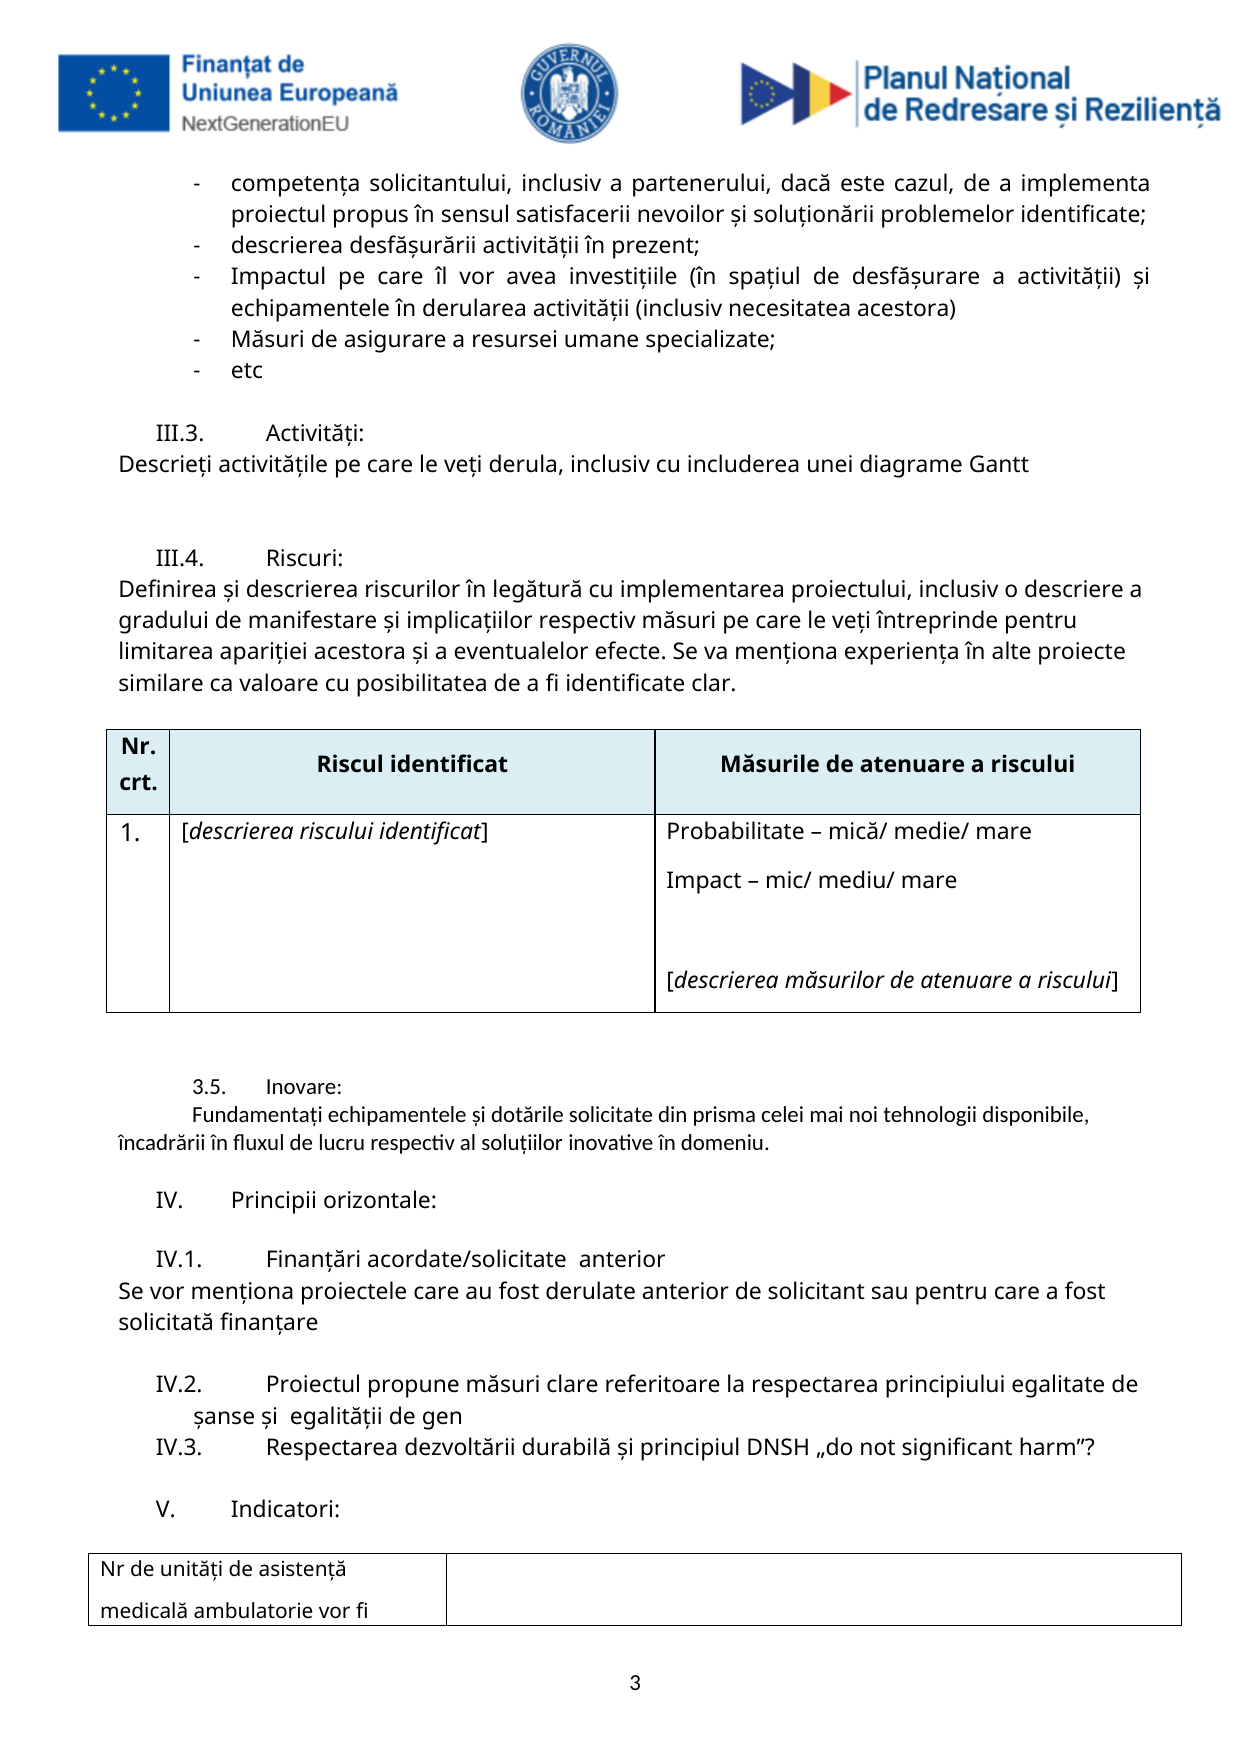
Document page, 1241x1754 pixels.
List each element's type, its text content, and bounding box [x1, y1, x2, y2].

list competența solicitantului, inclusiv a partenerului, dacă este cazul, de a implementa proiectul propus în sensul satisfacerii nevoilor și soluționării problemelor identificate; [193, 162, 1152, 229]
picture [0, 22, 1228, 167]
text Se vor menționa proiectele care au fost derulate anterior de solicitant sau pentru care a fost solicitată finanțare [118, 1274, 1152, 1337]
text Definirea și descrierea riscurilor în legătură cu implementarea proiectului, inclusiv o descriere a gradului de manifestare și implicațiilor respectiv măsuri pe care le veți întreprinde pentru limitarea apariției acestora și a eventualelor efecte. Se va menționa experiența în alte proiecte similare ca valoare cu posibilitatea de a fi identificate clar. [118, 573, 1152, 698]
list Riscuri: [156, 542, 1152, 573]
text Fundamentați echipamentele și dotările solicitate din prisma celei mai noi tehnologii disponibile, încadrării în fluxul de lucru respectiv al soluțiilor inovative în domeniu. [118, 1100, 1152, 1156]
text Descrieți activitățile pe care le veți derula, inclusiv cu includerea unei diagrame Gantt [118, 448, 1152, 479]
list Finanțări acordate/solicitate anterior [156, 1243, 1152, 1274]
table_header Nr. crt. [107, 730, 169, 814]
list Activități: [156, 417, 1152, 448]
table_header Nr de unități de asistență medicală ambulatorie vor fi modernizate, reabilitate, extinse (inclusiv prin construirea de clădiri noi) și dotate [89, 1554, 446, 1625]
list Respectarea dezvoltării durabilă și principiul DNSH „do not significant harm”? [156, 1431, 1152, 1462]
table_cell [descrierea riscului identificat] [170, 815, 654, 1012]
table_cell [107, 815, 169, 1012]
table_header [447, 1554, 1181, 1625]
list Indicatori: [156, 1493, 1152, 1524]
table_cell Probabilitate – mică/ medie/ mare Impact – mic/ mediu/ mare [descrierea măsurilor de atenuare a riscului] [656, 815, 1140, 1012]
table_header Riscul identificat [170, 730, 654, 814]
text 3.5. Inovare: [118, 1072, 1152, 1100]
list Proiectul propune măsuri clare referitoare la respectarea principiului egalitate de șanse și egalității de gen [156, 1368, 1152, 1431]
table_header Măsurile de atenuare a riscului [656, 730, 1140, 814]
list descrierea desfășurării activității în prezent; [193, 229, 1152, 260]
list Măsuri de asigurare a resursei umane specializate; [193, 323, 1152, 354]
list Impactul pe care îl vor avea investițiile (în spațiul de desfășurare a activității) și echipamentele în derularea activității (inclusiv necesitatea acestora) [193, 260, 1152, 323]
list Principii orizontale: [156, 1184, 1152, 1215]
list etc [193, 354, 1152, 385]
